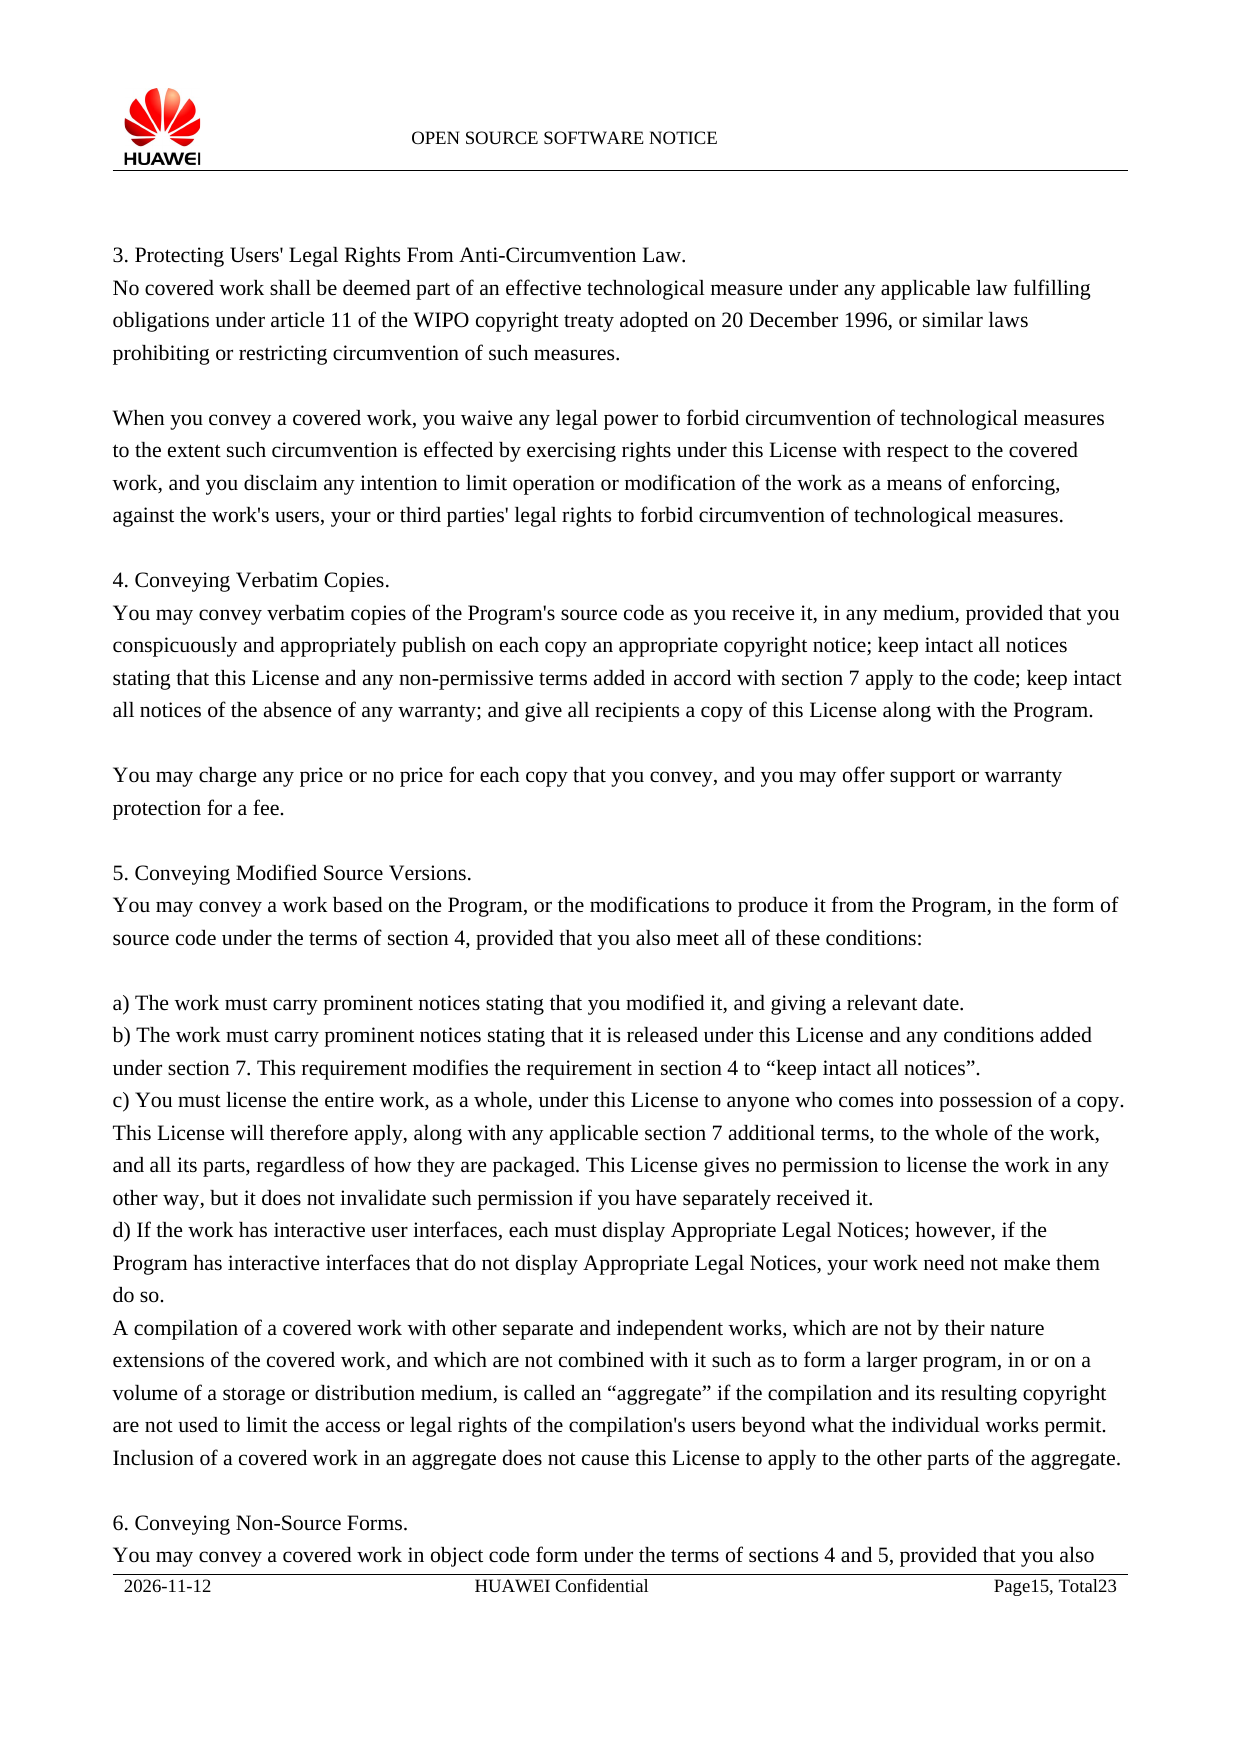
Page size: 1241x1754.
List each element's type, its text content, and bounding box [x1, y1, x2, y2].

picture [124, 88, 201, 165]
